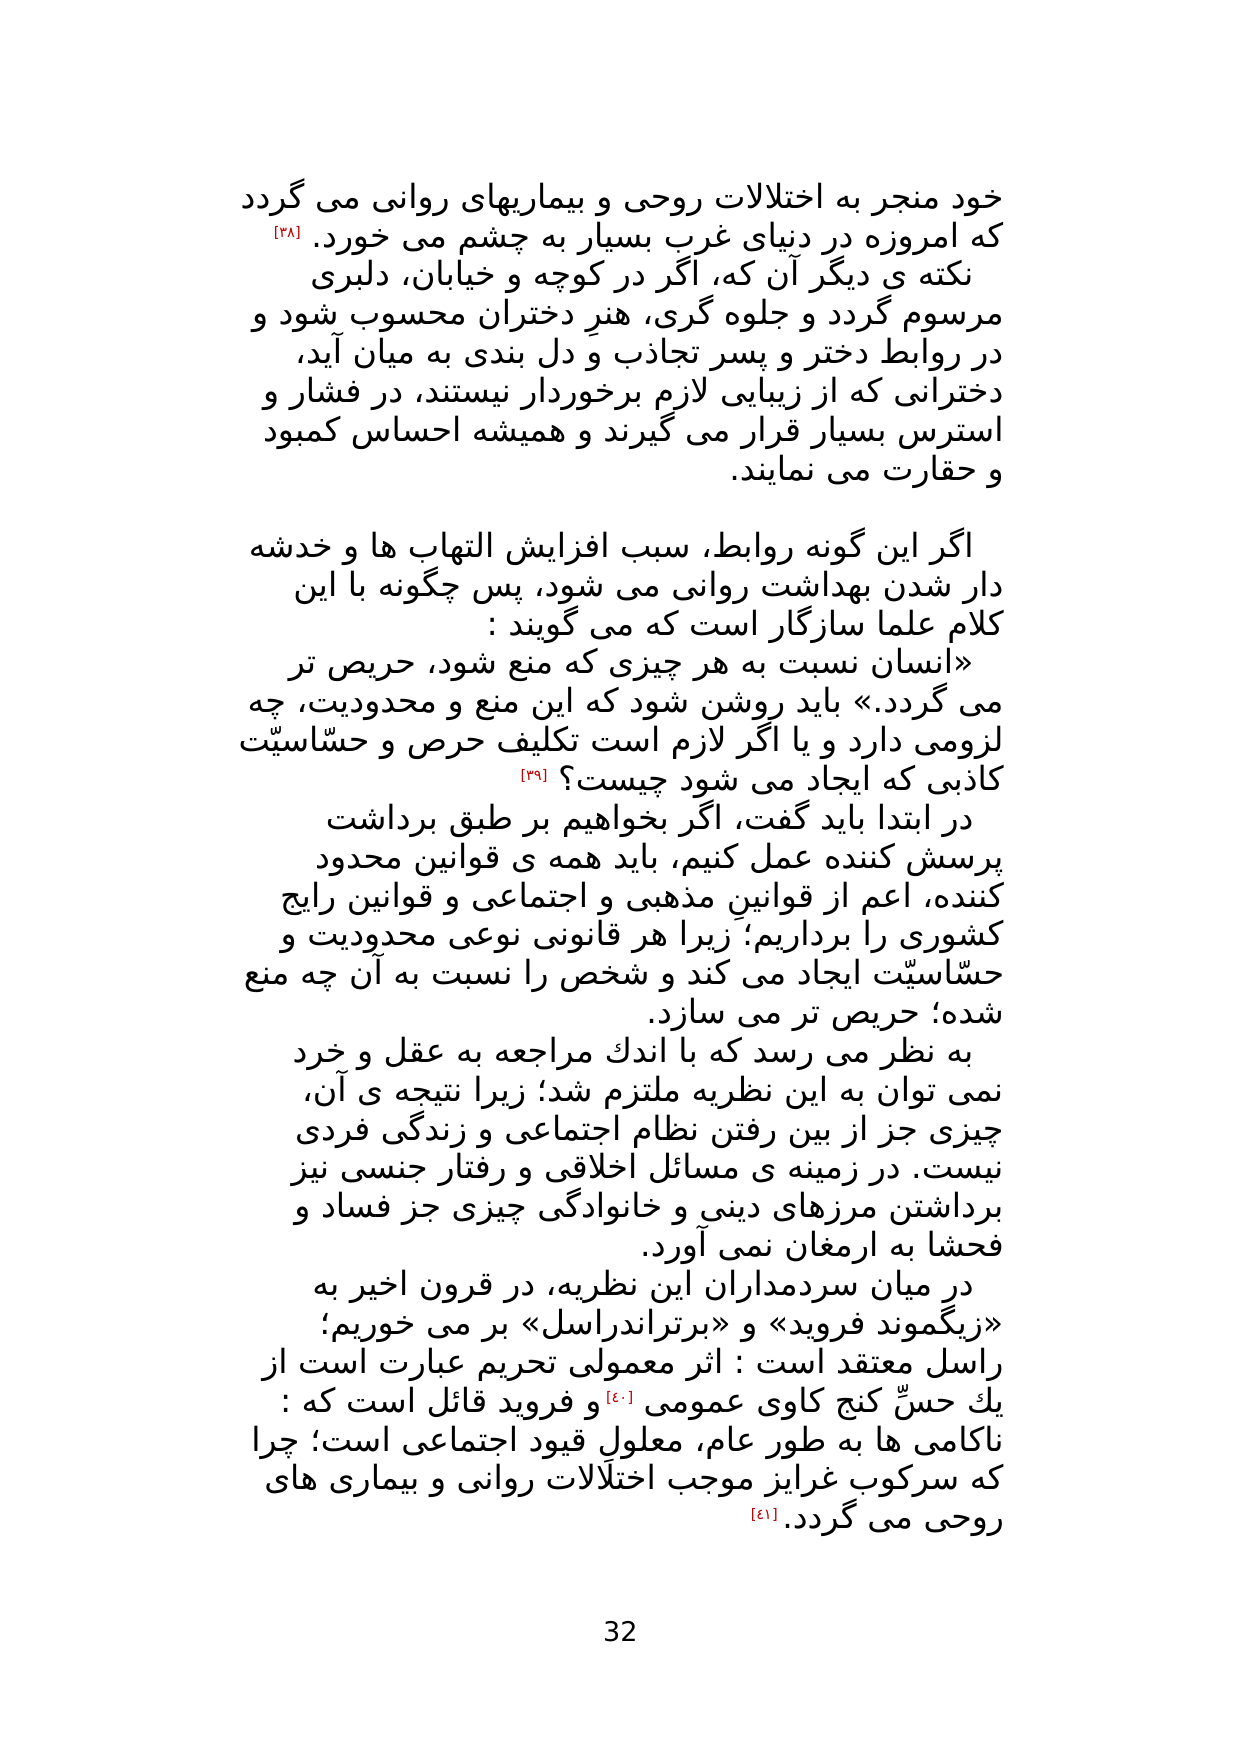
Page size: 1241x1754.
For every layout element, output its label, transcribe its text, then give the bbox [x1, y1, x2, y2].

text به نظر مى رسد كه با اندك مراجعه به عقل و خرد نمى توان به اين نظريه ملتزم شد؛ زيرا نتيجه ى آن، چيزى جز از بين رفتن نظام اجتماعى و زندگى فردى نيست. در زمينه ى مسائل اخلاقى و رفتار جنسى نيز برداشتن مرزهاى دينى و خانوادگى چيزى جز فساد و فحشا به ارمغان نمى آورد. [236, 1031, 1004, 1264]
text «انسان نسبت به هر چيزى كه منع شود، حريص تر مى گردد.» بايد روشن شود كه اين منع و محدوديت، چه لزومى دارد و يا اگر لازم است تكليف حرص و حسّاسيّت كاذبى كه ايجاد مى شود چيست؟ [٣٩] [236, 643, 1004, 798]
text اگر اين گونه روابط، سبب افزايش التهاب ها و خدشه دار شدن بهداشت روانى مى شود، پس چگونه با اين كلام علما سازگار است كه مى گويند : [236, 526, 1004, 643]
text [236, 177, 1004, 255]
text نكته ى ديگر آن كه، اگر در كوچه و خيابان، دلبرى مرسوم گردد و جلوه گرى، هنرِ دختران محسوب شود و در روابط دختر و پسر تجاذب و دل بندى به ميان آيد، دخترانى كه از زيبايى لازم برخوردار نيستند، در فشار و استرس بسيار قرار مى گيرند و هميشه احساس كمبود و حقارت مى نمايند. [236, 255, 1004, 488]
text در ابتدا بايد گفت، اگر بخواهيم بر طبق برداشت پرسش كننده عمل كنيم، بايد همه ى قوانين محدود كننده، اعم از قوانينِ مذهبى و اجتماعى و قوانين رايج كشورى را برداريم؛ زيرا هر قانونى نوعى محدوديت و حسّاسيّت ايجاد مى كند و شخص را نسبت به آن چه منع شده؛ حريص تر مى سازد. [236, 798, 1004, 1031]
text در ميان سردمداران اين نظريه، در قرون اخير به «زيگموند فرويد» و «برتراندراسل» بر مى خوريم؛ راسل معتقد است : اثر معمولى تحريم عبارت است از يك حسِّ كنج كاوى عمومى [٤٠] و فرويد قائل است كه : ناكامى ها به طور عام، معلولِ قيود اجتماعى است؛ چرا كه سركوب غرايز موجب اختلالات روانى و بيمارى هاى روحى مى گردد. [٤١] [236, 1264, 1004, 1537]
